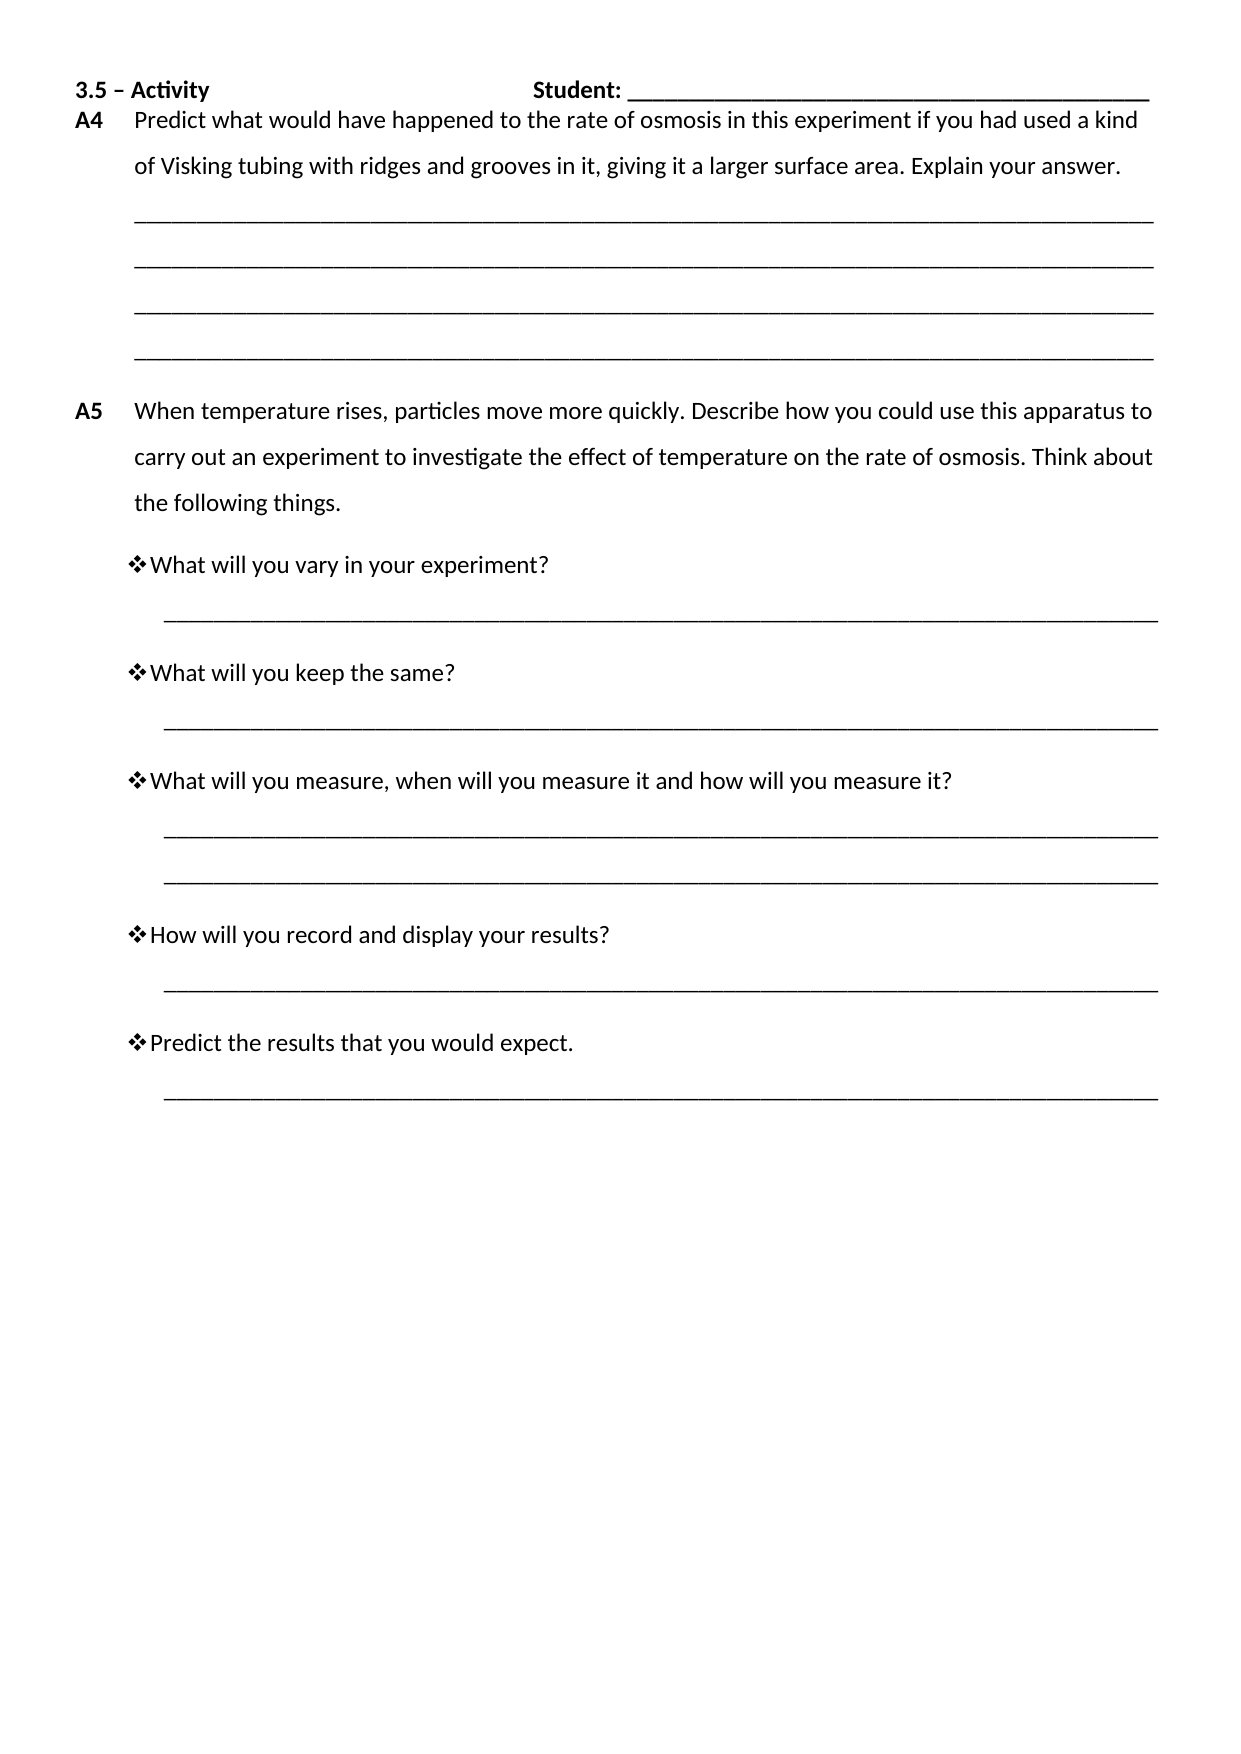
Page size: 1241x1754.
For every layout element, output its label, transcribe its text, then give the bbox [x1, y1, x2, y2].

list What will you measure, when will you measure it and how will you measure it? ________________________________________________________________________________________________________________________________________________________________ [126, 765, 1165, 887]
list Predict the results that you would expect. ________________________________________________________________________________ [126, 1027, 1165, 1104]
text A5 When temperature rises, particles move more quickly. Describe how you could use this apparatus to carry out an experiment to investigate the effect of temperature on the rate of osmosis. Think about the following things. [75, 395, 1165, 517]
list What will you vary in your experiment? ________________________________________________________________________________ [126, 549, 1165, 625]
list What will you keep the same? ________________________________________________________________________________ [126, 657, 1165, 733]
text A4 Predict what would have happened to the rate of osmosis in this experiment if you had used a kind of Visking tubing with ridges and grooves in it, giving it a larger surface area. Explain your answer. ________________________________________________________________________________________________________________________________________________________________________________________________________________________________________________________________________________________________________________________________________ [75, 104, 1165, 363]
list How will you record and display your results? ________________________________________________________________________________ [126, 919, 1165, 996]
